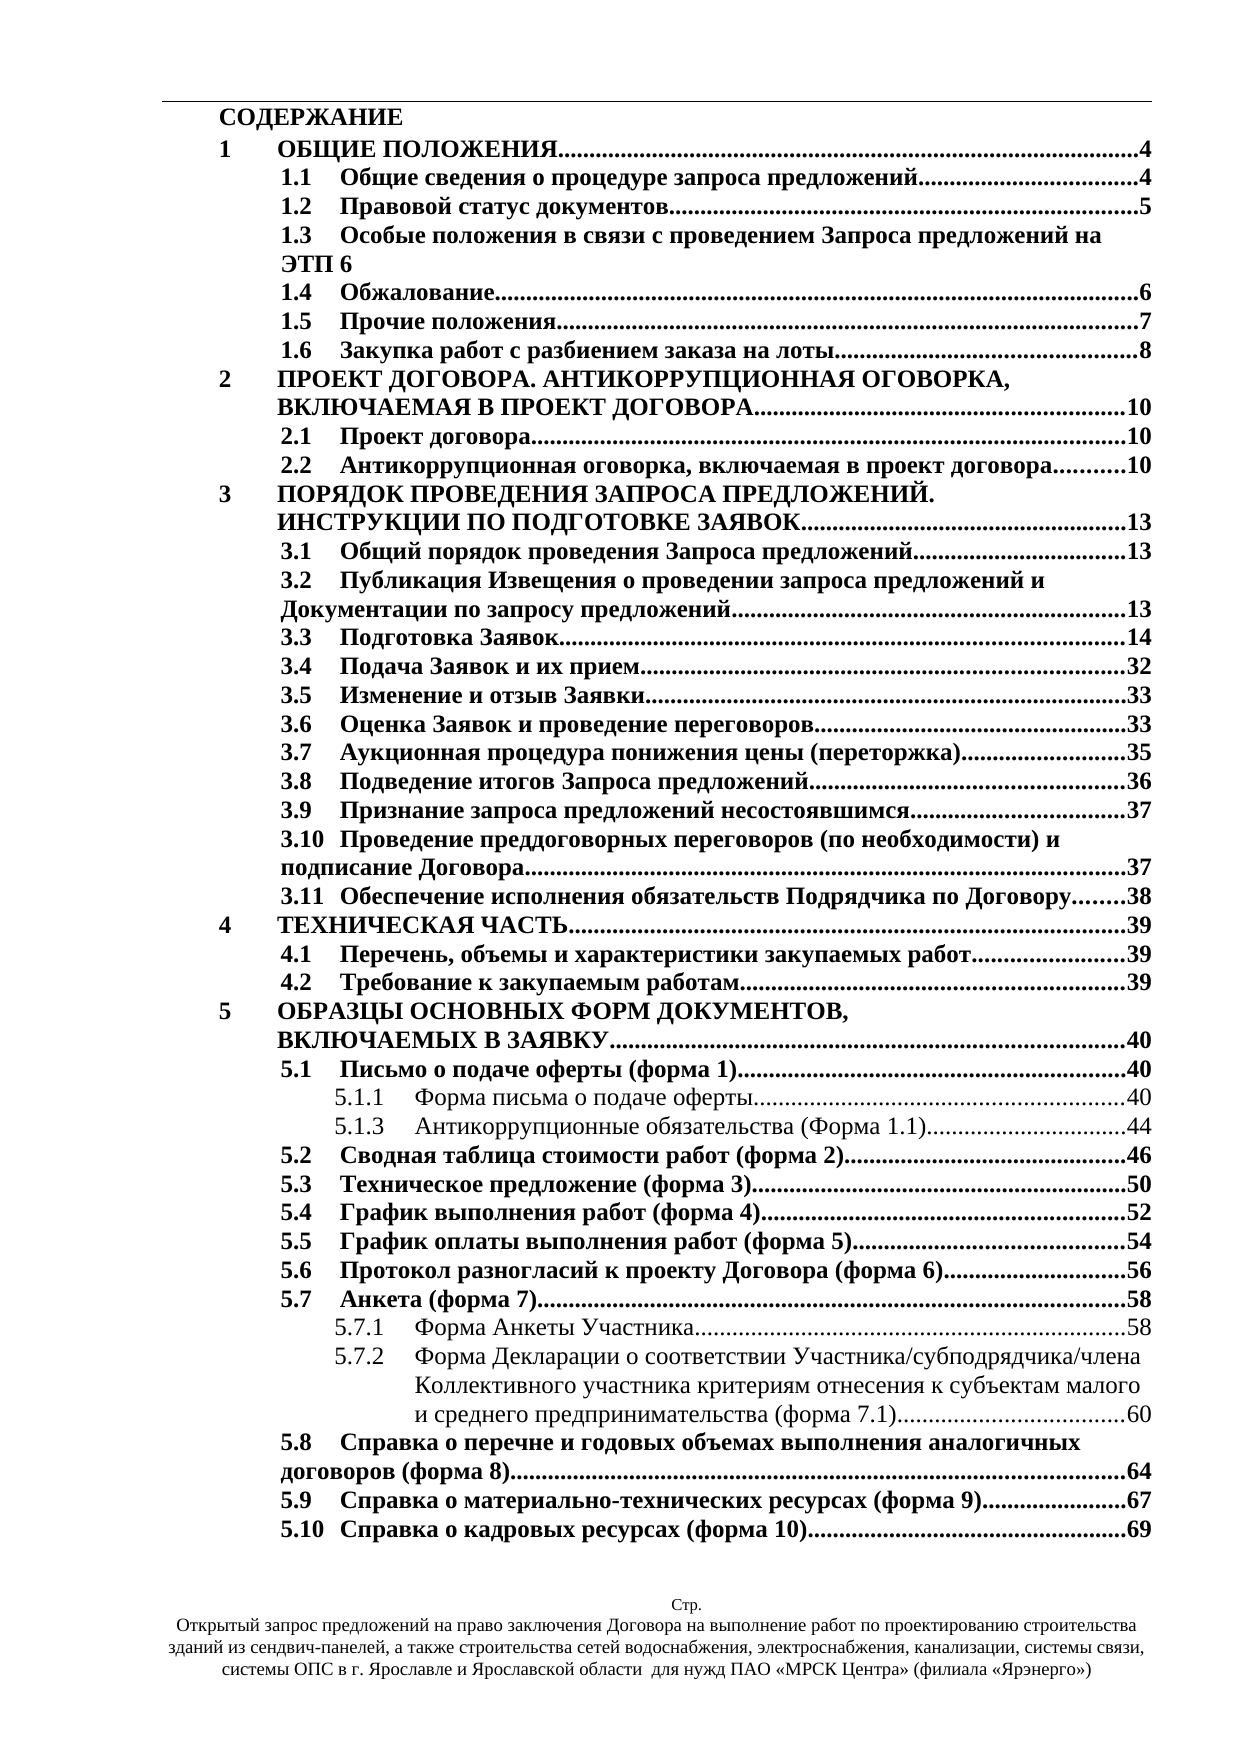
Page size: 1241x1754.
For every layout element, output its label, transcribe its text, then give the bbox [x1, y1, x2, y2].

text 1.3 Особые положения в связи с проведением Запроса предложений на ЭТП 6 [280, 220, 1133, 277]
text 1.1 Общие сведения о процедуре запроса предложений 4 [280, 162, 1133, 191]
text 4.2 Требование к закупаемым работам 39 [280, 967, 1133, 996]
text СОДЕРЖАНИЕ [218, 102, 938, 131]
text 3 Порядок проведения Запроса предложений. Инструкции по подготовке Заявок 13 [218, 479, 1033, 536]
text 5.1 Письмо о подаче оферты (форма 1) 40 [280, 1054, 1133, 1082]
text 5.4 График выполнения работ (форма 4) 52 [280, 1197, 1133, 1226]
text 5.6 Протокол разногласий к проекту Договора (форма 6) 56 [280, 1255, 1133, 1284]
text 5.3 Техническое предложение (форма 3) 50 [280, 1169, 1133, 1197]
text 5.5 График оплаты выполнения работ (форма 5) 54 [280, 1226, 1133, 1255]
text 3.8 Подведение итогов Запроса предложений 36 [280, 766, 1133, 795]
text 3.9 Признание запроса предложений несостоявшимся 37 [280, 795, 1133, 824]
text 5 Образцы основных форм документов, включаемых в Заявку 40 [218, 996, 1033, 1054]
text 2.2 Антикоррупционная оговорка, включаемая в проект договора 10 [280, 450, 1133, 479]
text 5.7 Анкета (форма 7) 58 [280, 1284, 1133, 1312]
text 1.6 Закупка работ с разбиением заказа на лоты 8 [280, 335, 1133, 364]
text 3.6 Оценка Заявок и проведение переговоров 33 [280, 709, 1133, 737]
text 1.4 Обжалование 6 [280, 277, 1133, 306]
text 5.7.2 Форма Декларации о соответствии Участника/субподрядчика/члена Коллективного участника критериям отнесения к субъектам малого и среднего предпринимательства (форма 7.1) 60 [334, 1341, 1144, 1427]
text 5.1.1 Форма письма о подаче оферты 40 [334, 1082, 1144, 1111]
text 2.1 Проект договора 10 [280, 421, 1133, 450]
text 5.2 Сводная таблица стоимости работ (форма 2) 46 [280, 1140, 1133, 1169]
text 1.5 Прочие положения 7 [280, 306, 1133, 335]
text 5.1.3 Антикоррупционные обязательства (Форма 1.1). 44 [334, 1111, 1144, 1140]
text 5.8 Справка о перечне и годовых объемах выполнения аналогичных договоров (форма 8) 64 [280, 1427, 1133, 1485]
text 3.5 Изменение и отзыв Заявки 33 [280, 680, 1133, 709]
text 5.10 Справка о кадровых ресурсах (форма 10) 69 [280, 1514, 1133, 1542]
text 3.4 Подача Заявок и их прием 32 [280, 651, 1133, 680]
text 3.3 Подготовка Заявок 14 [280, 622, 1133, 651]
text 3.7 Аукционная процедура понижения цены (переторжка) 35 [280, 737, 1133, 766]
text 4 Техническая часть 39 [218, 910, 1033, 939]
text 3.11 Обеспечение исполнения обязательств Подрядчика по Договору 38 [280, 881, 1133, 910]
text 3.2 Публикация Извещения о проведении запроса предложений и Документации по запросу предложений 13 [280, 565, 1133, 622]
text 5.9 Справка о материально-технических ресурсах (форма 9) 67 [280, 1485, 1133, 1514]
text 3.10 Проведение преддоговорных переговоров (по необходимости) и подписание Договора 37 [280, 824, 1133, 881]
text 3.1 Общий порядок проведения Запроса предложений 13 [280, 536, 1133, 565]
text 5.7.1 Форма Анкеты Участника 58 [334, 1312, 1144, 1341]
text 1.2 Правовой статус документов 5 [280, 191, 1133, 220]
text 2 Проект Договора. Антикоррупционная оговорка, включаемая в проект договора 10 [218, 364, 1033, 421]
text 1 Общие положения 4 [218, 134, 1033, 162]
text 4.1 Перечень, объемы и характеристики закупаемых работ 39 [280, 939, 1133, 967]
